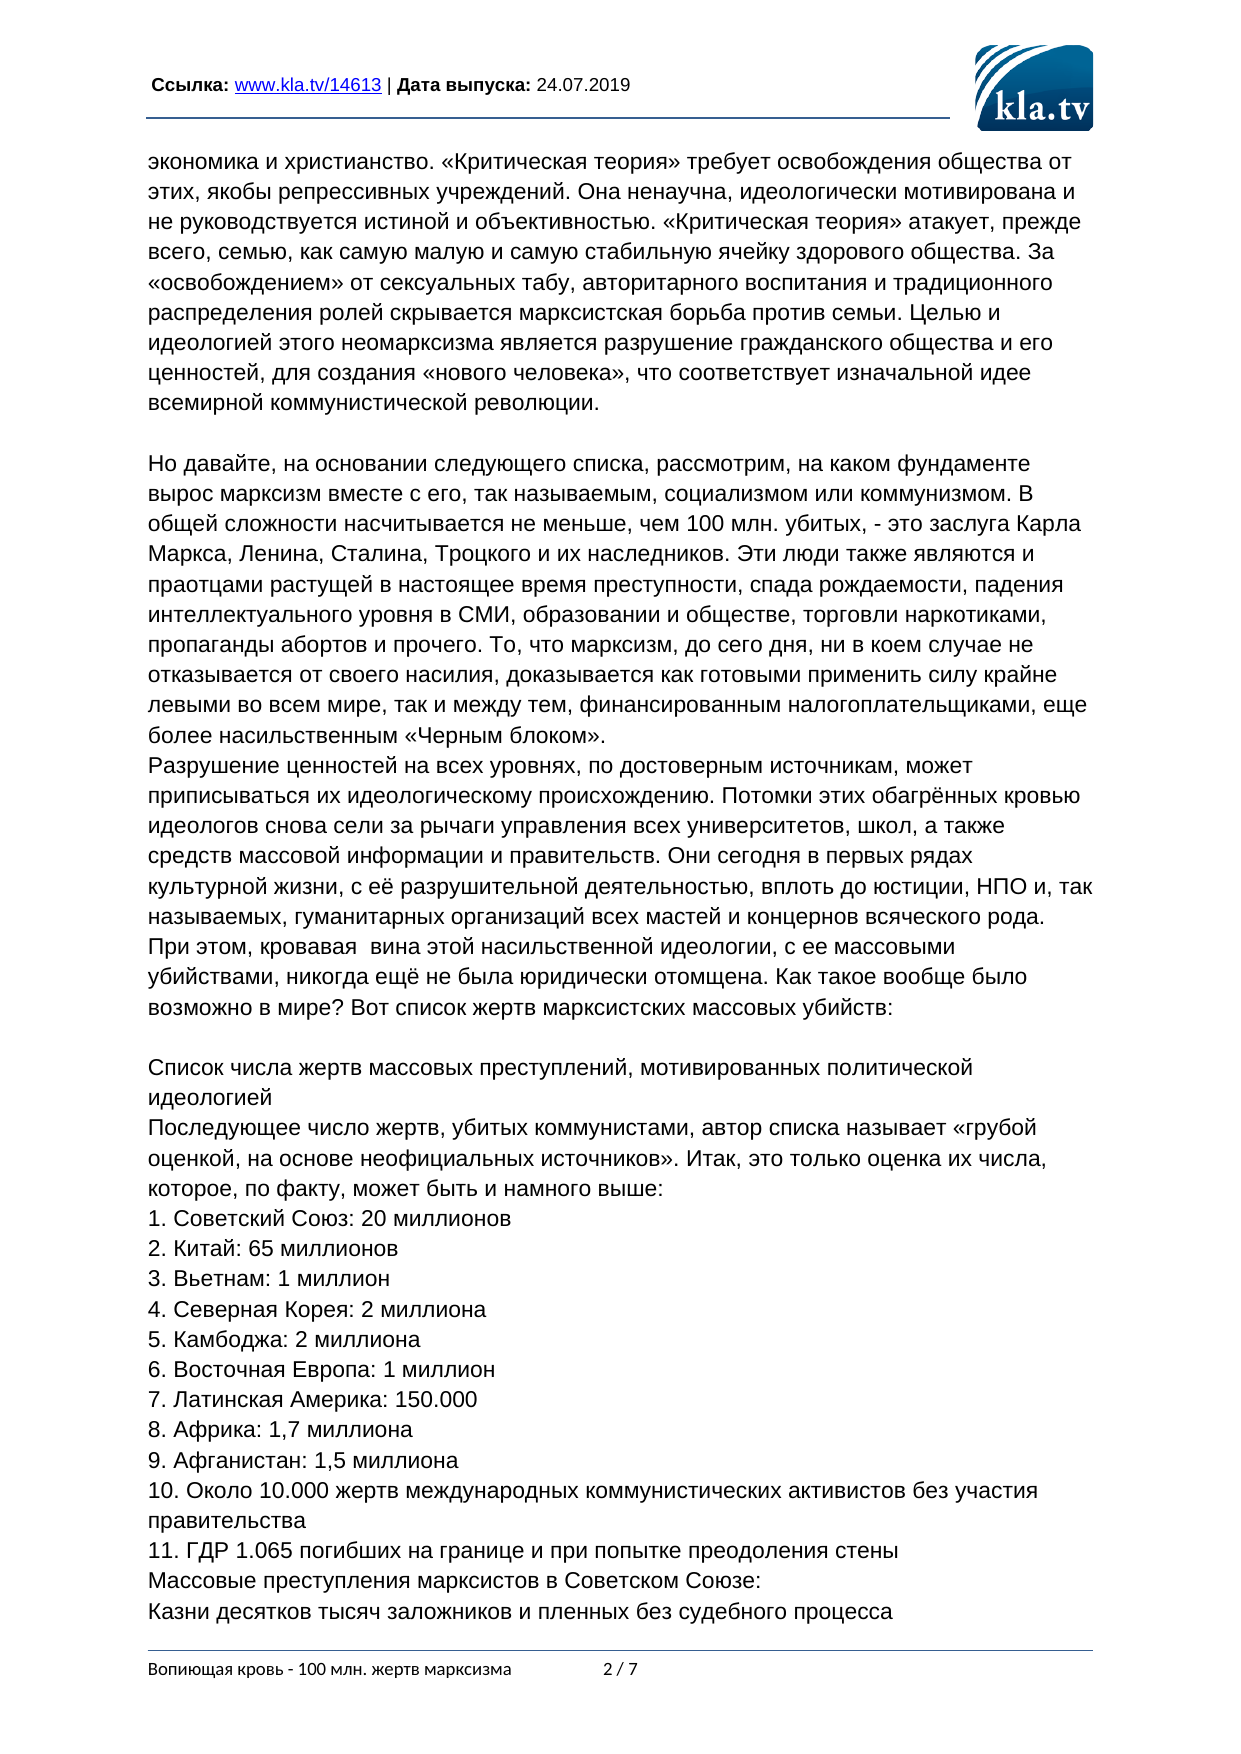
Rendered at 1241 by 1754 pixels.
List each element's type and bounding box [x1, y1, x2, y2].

text [148, 148, 1093, 1624]
